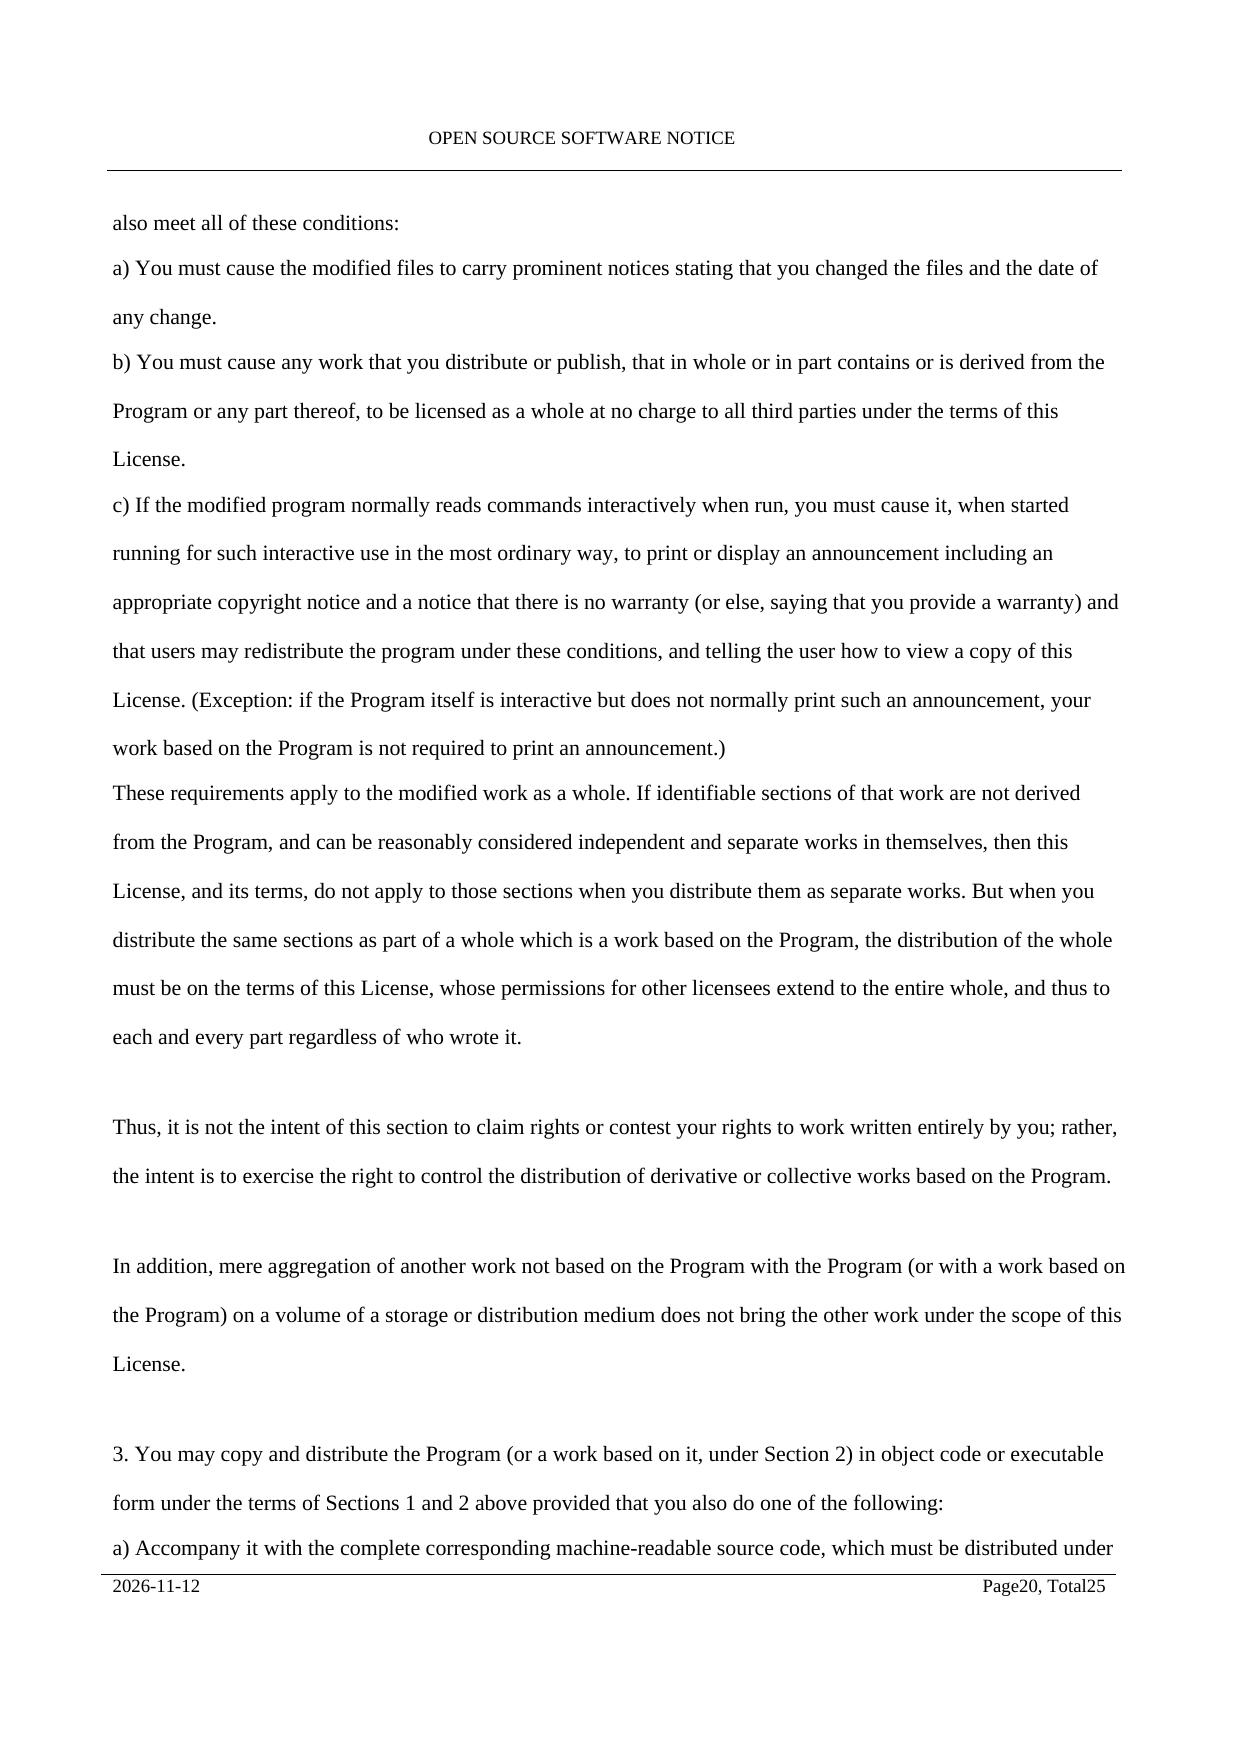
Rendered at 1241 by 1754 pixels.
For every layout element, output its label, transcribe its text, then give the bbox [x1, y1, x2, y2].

text Thus, it is not the intent of this section to claim rights or contest your rights to work written entirely by you; rather, the intent is to exercise the right to control the distribution of derivative or collective works based on the Program. [112, 1111, 1128, 1192]
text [112, 1531, 1128, 1564]
text 3. You may copy and distribute the Program (or a work based on it, under Section 2) in object code or executable form under the terms of Sections 1 and 2 above provided that you also do one of the following: [112, 1437, 1128, 1519]
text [112, 206, 1128, 239]
text c) If the modified program normally reads commands interactively when run, you must cause it, when started running for such interactive use in the most ordinary way, to print or display an announcement including an appropriate copyright notice and a notice that there is no warranty (or else, saying that you provide a warranty) and that users may redistribute the program under these conditions, and telling the user how to view a copy of this License. (Exception: if the Program itself is interactive but does not normally print such an announcement, your work based on the Program is not required to print an announcement.) [112, 488, 1128, 764]
text a) You must cause the modified files to carry prominent notices stating that you changed the files and the date of any change. [112, 251, 1128, 333]
text These requirements apply to the modified work as a whole. If identifiable sections of that work are not derived from the Program, and can be reasonably considered independent and separate works in themselves, then this License, and its terms, do not apply to those sections when you distribute them as separate works. But when you distribute the same sections as part of a whole which is a work based on the Program, the distribution of the whole must be on the terms of this License, whose permissions for other licensees extend to the entire whole, and thus to each and every part regardless of who wrote it. [112, 777, 1128, 1053]
text b) You must cause any work that you distribute or publish, that in whole or in part contains or is derived from the Program or any part thereof, to be licensed as a whole at no charge to all third parties under the terms of this License. [112, 345, 1128, 475]
text In addition, mere aggregation of another work not based on the Program with the Program (or with a work based on the Program) on a volume of a storage or distribution medium does not bring the other work under the scope of this License. [112, 1250, 1128, 1380]
